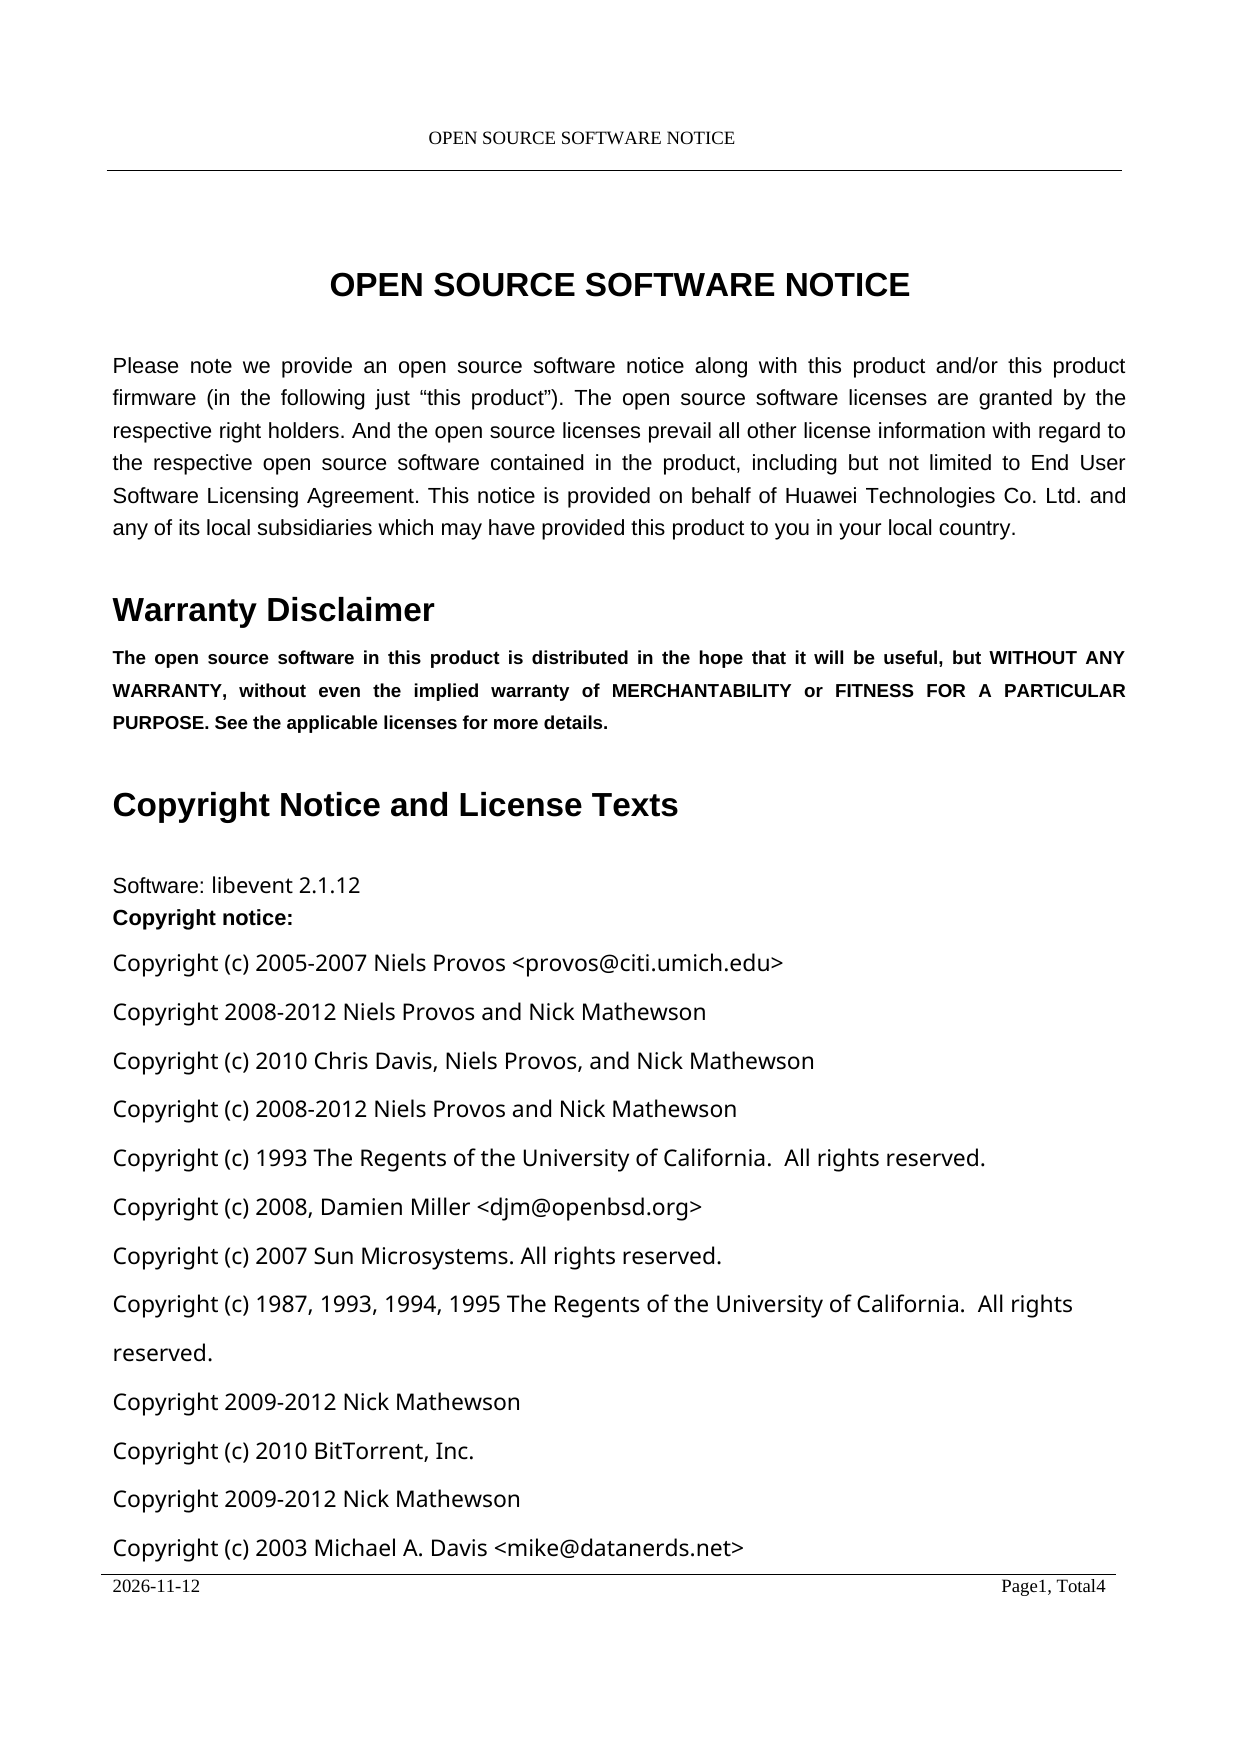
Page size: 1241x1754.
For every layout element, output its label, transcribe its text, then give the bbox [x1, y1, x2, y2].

text Warranty Disclaimer [112, 576, 1128, 641]
text Copyright Notice and License Texts [112, 771, 1128, 836]
text Copyright notice: [112, 901, 1128, 934]
text Software: libevent 2.1.12 [112, 869, 1128, 901]
text Please note we provide an open source software notice along with this product and/or this product firmware (in the following just “this product”). The open source software licenses are granted by the respective right holders. And the open source licenses prevail all other license information with regard to the respective open source software contained in the product, including but not limited to End User Software Licensing Agreement. This notice is provided on behalf of Huawei Technologies Co. Ltd. and any of its local subsidiaries which may have provided this product to you in your local country. [112, 349, 1128, 544]
text The open source software in this product is distributed in the hope that it will be useful, but WITHOUT ANY WARRANTY, without even the implied warranty of MERCHANTABILITY or FITNESS FOR A PARTICULAR PURPOSE. See the applicable licenses for more details. [112, 641, 1128, 739]
text OPEN SOURCE SOFTWARE NOTICE [112, 251, 1128, 316]
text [112, 947, 1128, 1564]
